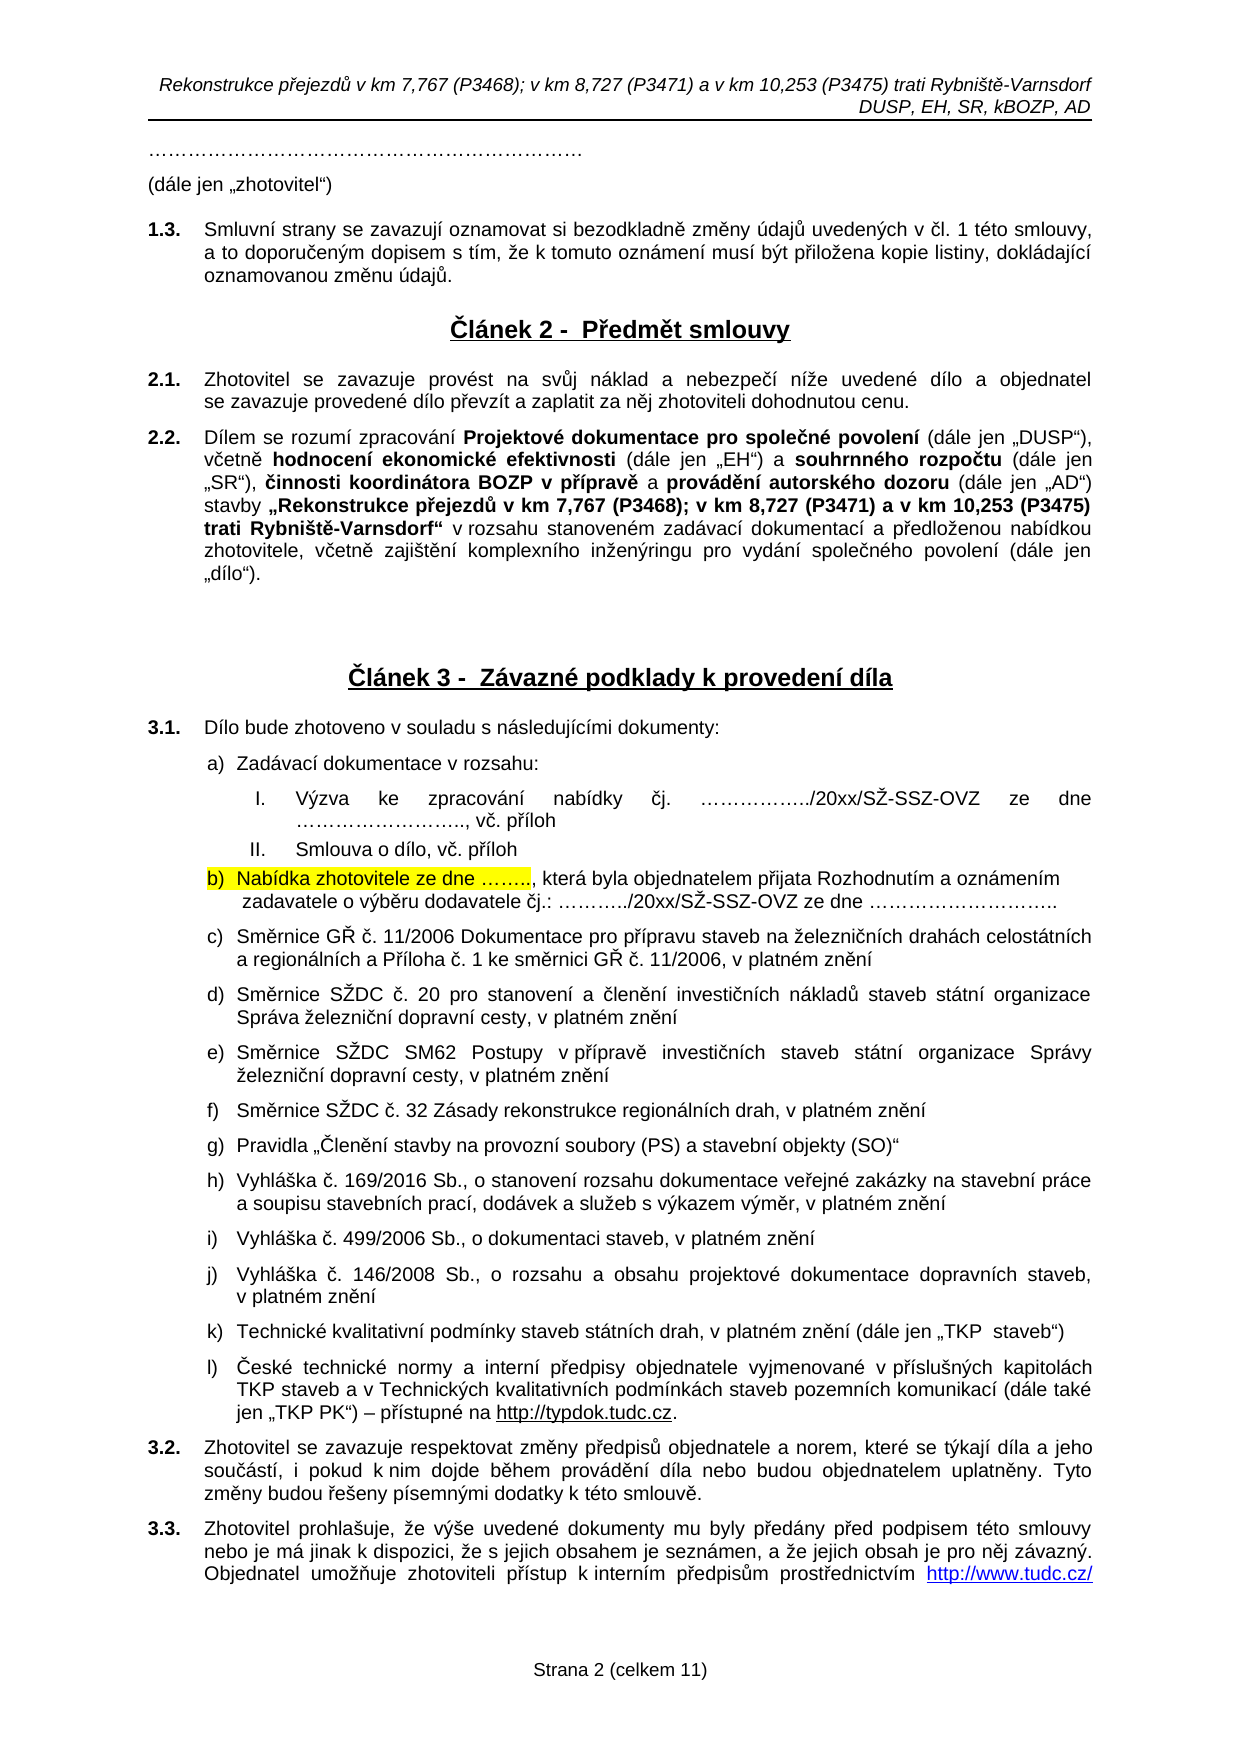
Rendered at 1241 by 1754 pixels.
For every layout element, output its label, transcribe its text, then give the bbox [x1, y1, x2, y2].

text ………………………………………………………… [148, 137, 1092, 160]
text 2.1. Zhotovitel se zavazuje provést na svůj náklad a nebezpečí níže uvedené dílo a objednatel se zavazuje provedené dílo převzít a zaplatit za něj zhotoviteli dohodnutou cenu. [148, 368, 1092, 413]
list Směrnice SŽDC č. 32 Zásady rekonstrukce regionálních drah, v platném znění [207, 1099, 1092, 1122]
list Vyhláška č. 169/2016 Sb., o stanovení rozsahu dokumentace veřejné zakázky na stavební práce a soupisu stavebních prací, dodávek a služeb s výkazem výměr, v platném znění [207, 1169, 1092, 1215]
text Článek 3 - Závazné podklady k provedení díla [148, 663, 1092, 692]
list České technické normy a interní předpisy objednatele vyjmenované v příslušných kapitolách TKP staveb a v Technických kvalitativních podmínkách staveb pozemních komunikací (dále také jen „TKP PK“) – přístupné na http://typdok.tudc.cz. [207, 1356, 1092, 1424]
text 2.2. Dílem se rozumí zpracování Projektové dokumentace pro společné povolení (dále jen „DUSP“), včetně hodnocení ekonomické efektivnosti (dále jen „EH“) a souhrnného rozpočtu (dále jen „SR“), činnosti koordinátora BOZP v přípravě a provádění autorského dozoru (dále jen „AD“) stavby „Rekonstrukce přejezdů v km 7,767 (P3468); v km 8,727 (P3471) a v km 10,253 (P3475) trati Rybniště-Varnsdorf“ v rozsahu stanoveném zadávací dokumentací a předloženou nabídkou zhotovitele, včetně zajištění komplexního inženýringu pro vydání společného povolení (dále jen „dílo“). [148, 426, 1092, 585]
list Směrnice GŘ č. 11/2006 Dokumentace pro přípravu staveb na železničních drahách celostátních a regionálních a Příloha č. 1 ke směrnici GŘ č. 11/2006, v platném znění [207, 925, 1092, 971]
text (dále jen „zhotovitel“) [148, 173, 1092, 195]
text zadavatele o výběru dodavatele čj.: ………../20xx/SŽ-SSZ-OVZ ze dne ……………………….. [236, 890, 1092, 913]
list Vyhláška č. 499/2006 Sb., o dokumentaci staveb, v platném znění [207, 1227, 1092, 1250]
list Nabídka zhotovitele ze dne …….., která byla objednatelem přijata Rozhodnutím a oznámením [531, 867, 1092, 890]
text Článek 2 - Předmět smlouvy [148, 315, 1092, 344]
list Směrnice SŽDC č. 20 pro stanovení a členění investičních nákladů staveb státní organizace Správa železniční dopravní cesty, v platném znění [207, 983, 1092, 1028]
list Zadávací dokumentace v rozsahu: [207, 751, 1092, 774]
list Pravidla „Členění stavby na provozní soubory (PS) a stavební objekty (SO)“ [207, 1134, 1092, 1157]
text 1.3. Smluvní strany se zavazují oznamovat si bezodkladně změny údajů uvedených v čl. 1 této smlouvy, a to doporučeným dopisem s tím, že k tomuto oznámení musí být přiložena kopie listiny, dokládající oznamovanou změnu údajů. [148, 218, 1092, 286]
text 3.2. Zhotovitel se zavazuje respektovat změny předpisů objednatele a norem, které se týkají díla a jeho součástí, i pokud k nim dojde během provádění díla nebo budou objednatelem uplatněny. Tyto změny budou řešeny písemnými dodatky k této smlouvě. [148, 1436, 1092, 1504]
list Vyhláška č. 146/2008 Sb., o rozsahu a obsahu projektové dokumentace dopravních staveb, v platném znění [207, 1262, 1092, 1308]
list Výzva ke zpracování nabídky čj. ……………../20xx/SŽ-SSZ-OVZ ze dne …………………….., vč. příloh [266, 787, 1092, 832]
list Technické kvalitativní podmínky staveb státních drah, v platném znění (dále jen „TKP staveb“) [207, 1320, 1092, 1343]
list Směrnice SŽDC SM62 Postupy v přípravě investičních staveb státní organizace Správy železniční dopravní cesty, v platném znění [207, 1041, 1092, 1086]
list Smlouva o dílo, vč. příloh [266, 838, 1092, 861]
text 3.1. Dílo bude zhotoveno v souladu s následujícími dokumenty: [148, 716, 1092, 739]
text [148, 1517, 1092, 1585]
